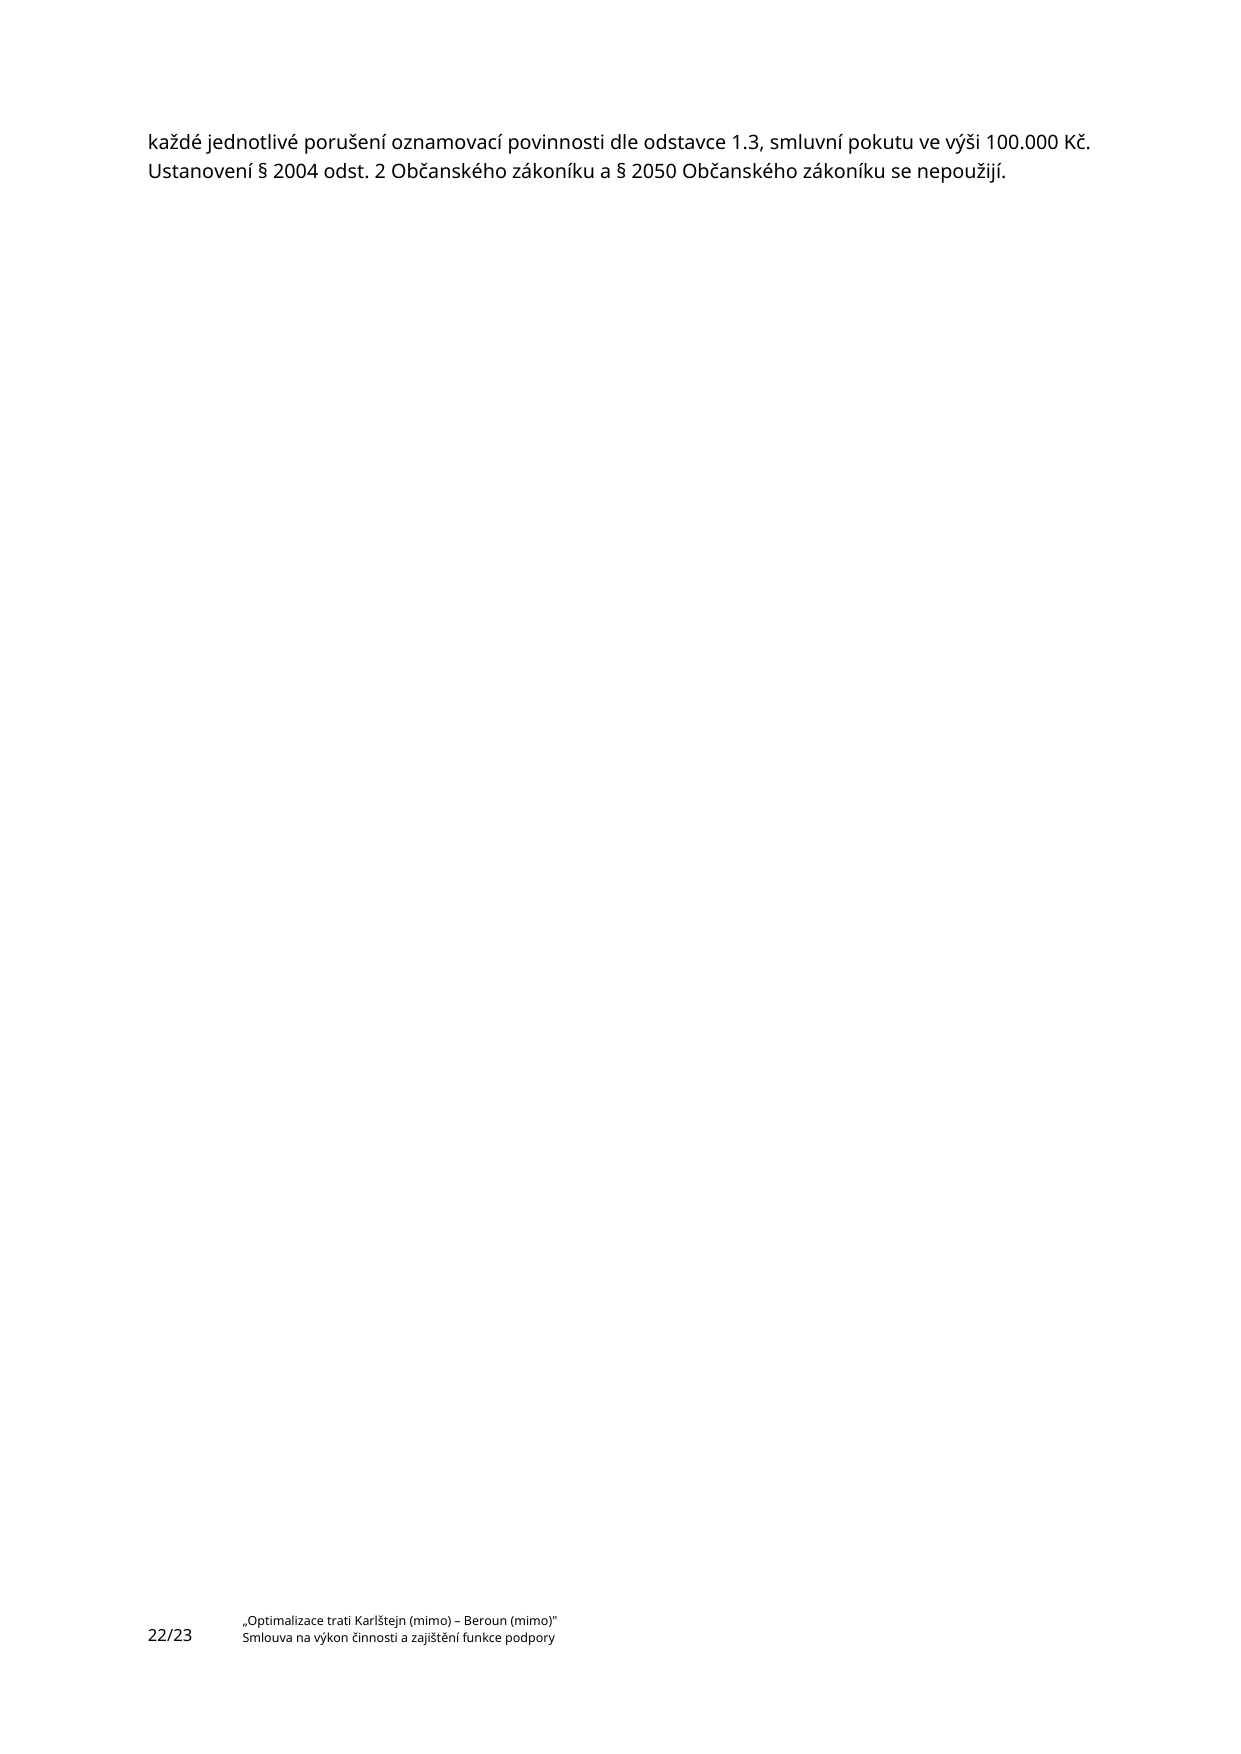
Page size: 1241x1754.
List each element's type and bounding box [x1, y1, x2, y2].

text [148, 126, 1092, 185]
